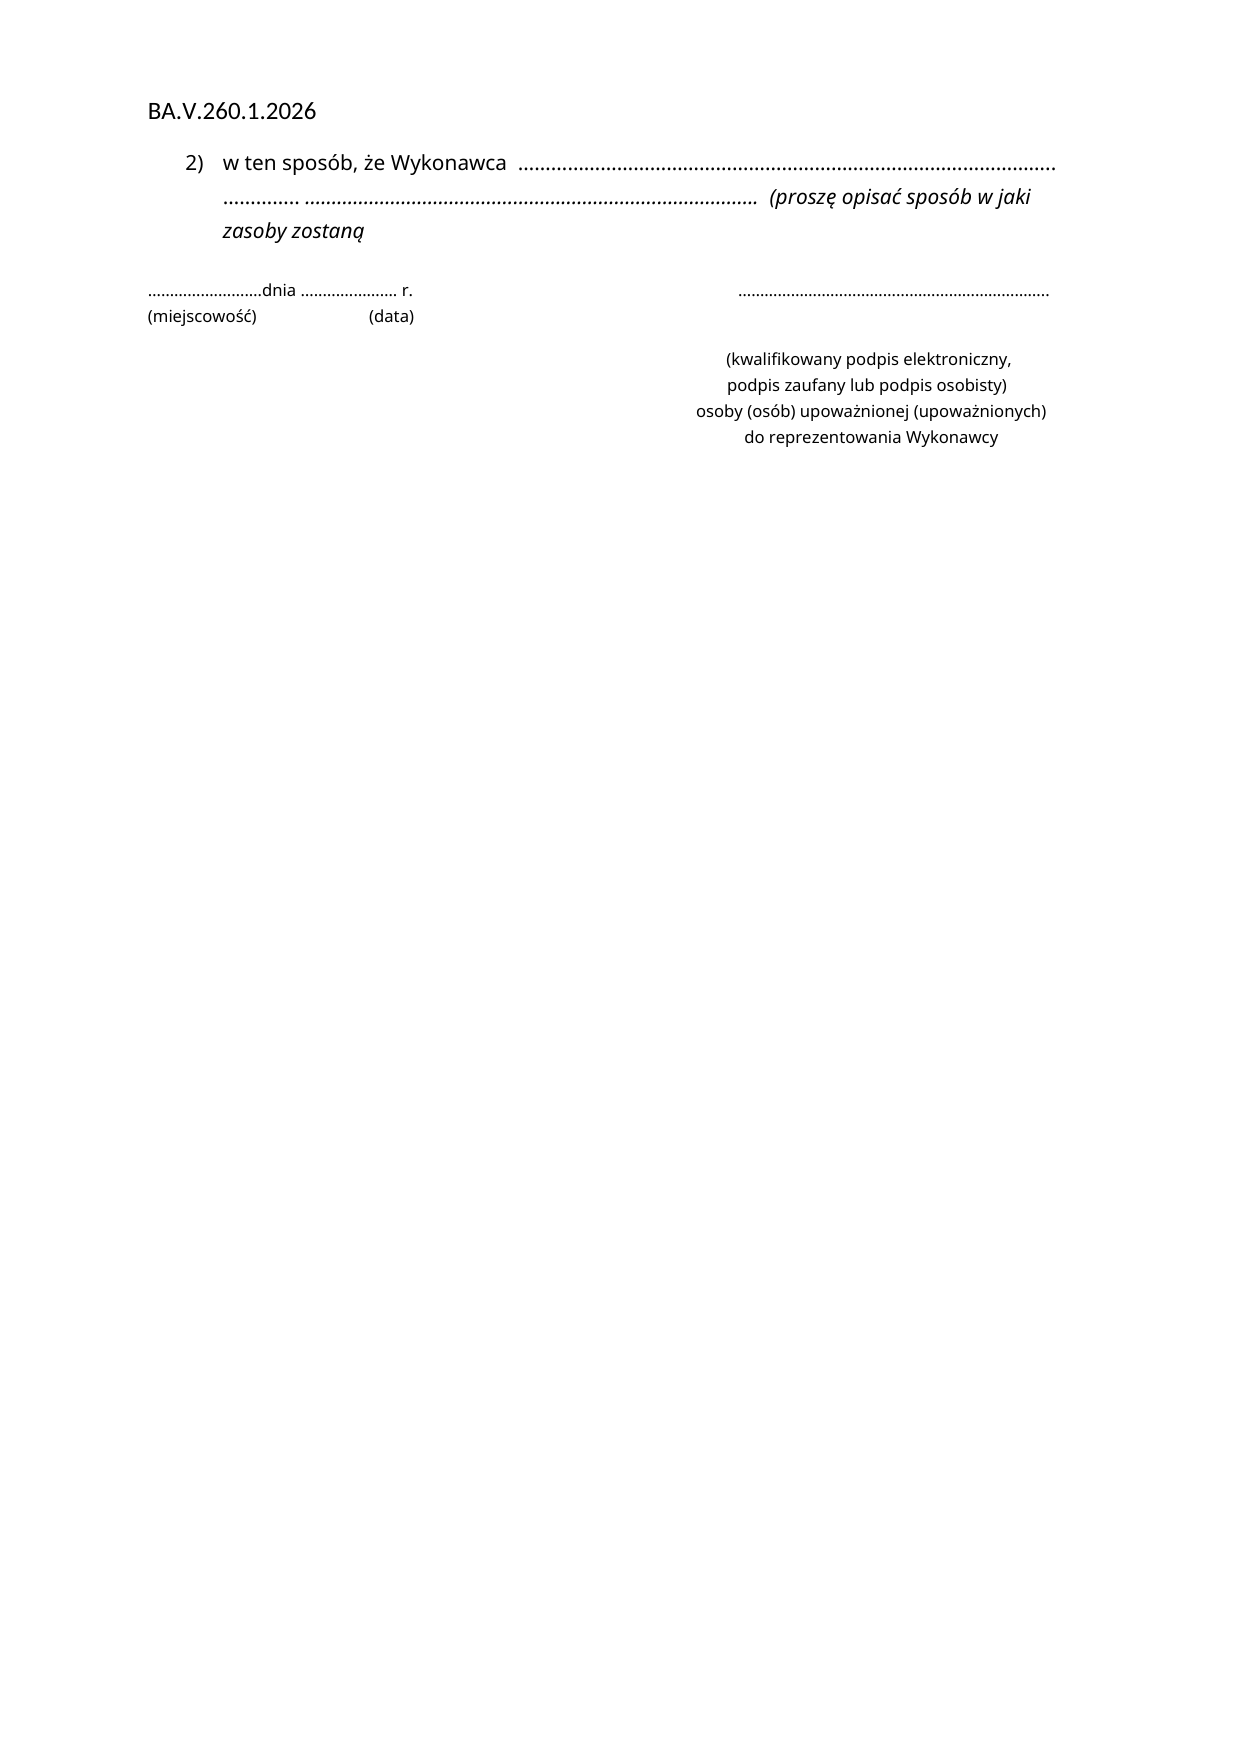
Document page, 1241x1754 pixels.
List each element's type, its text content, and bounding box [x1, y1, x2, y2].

list (miejscowość) (data) [148, 304, 1092, 327]
text do reprezentowania Wykonawcy [650, 425, 1092, 448]
list …………….…….…dnia …..….…………. r. …………………………………………………………….. [148, 278, 1092, 301]
list w ten sposób, że Wykonawca ……………………………………………………………………………………..………….. …………………………………………………………………………. (proszę opisać sposób w jaki zasoby zostaną [185, 148, 1092, 244]
text (kwalifikowany podpis elektroniczny, podpis zaufany lub podpis osobisty) osoby (osób) upoważnionej (upoważnionych) [650, 347, 1092, 422]
